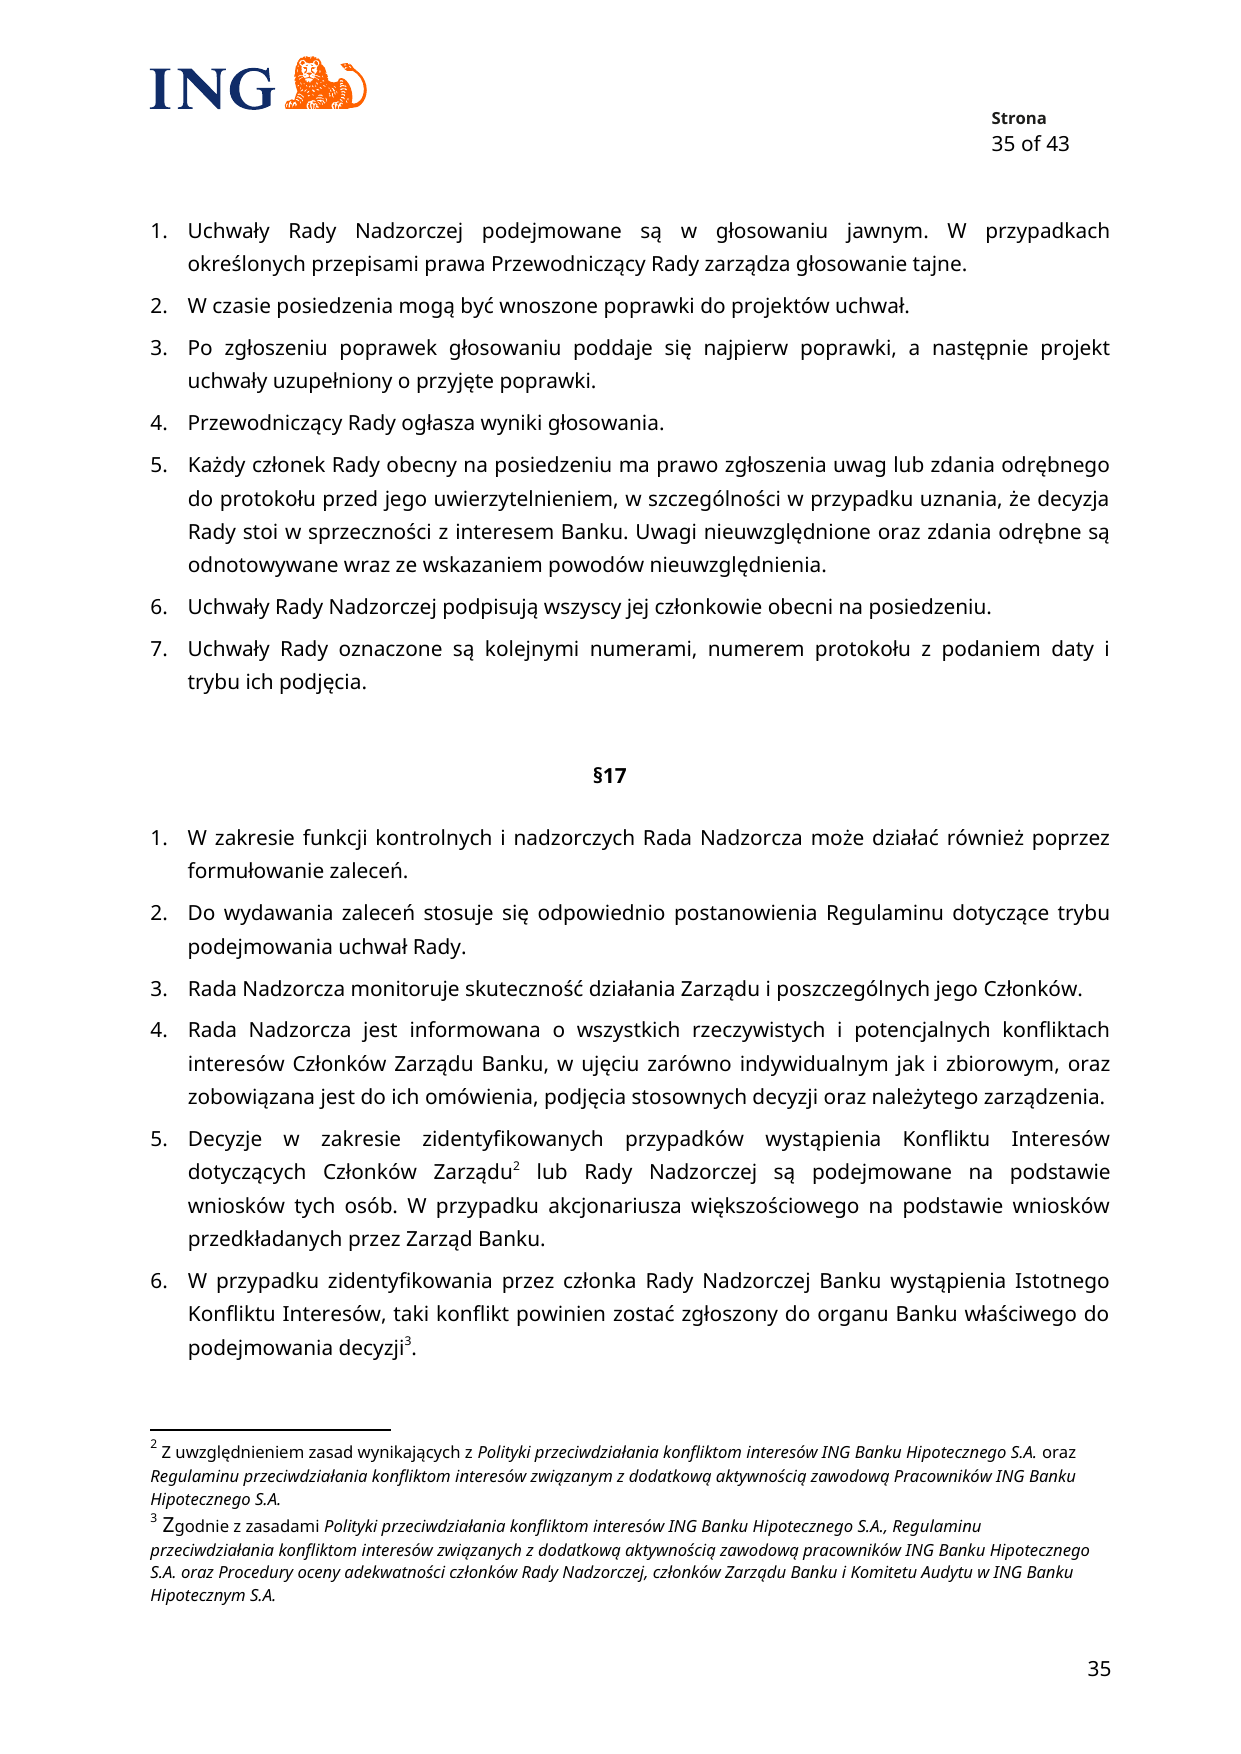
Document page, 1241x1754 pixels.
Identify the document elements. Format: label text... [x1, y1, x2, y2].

list Rada Nadzorcza jest informowana o wszystkich rzeczywistych i potencjalnych konfliktach interesów Członków Zarządu Banku, w ujęciu zarówno indywidualnym jak i zbiorowym, oraz zobowiązana jest do ich omówienia, podjęcia stosownych decyzji oraz należytego zarządzenia. [150, 1011, 1111, 1111]
list Do wydawania zaleceń stosuje się odpowiednio postanowienia Regulaminu dotyczące trybu podejmowania uchwał Rady. [150, 894, 1111, 960]
list W przypadku zidentyfikowania przez członka Rady Nadzorczej Banku wystąpienia Istotnego Konfliktu Interesów, taki konflikt powinien zostać zgłoszony do organu Banku właściwego do podejmowania decyzji. [150, 1261, 1111, 1361]
list Rada Nadzorcza monitoruje skuteczność działania Zarządu i poszczególnych jego Członków. [150, 969, 1111, 1002]
list Po zgłoszeniu poprawek głosowaniu poddaje się najpierw poprawki, a następnie projekt uchwały uzupełniony o przyjęte poprawki. [150, 328, 1111, 395]
list Uchwały Rady Nadzorczej podpisują wszyscy jej członkowie obecni na posiedzeniu. [150, 587, 1111, 621]
list W zakresie funkcji kontrolnych i nadzorczych Rada Nadzorcza może działać również poprzez formułowanie zaleceń. [150, 818, 1111, 885]
list Uchwały Rady Nadzorczej podejmowane są w głosowaniu jawnym. W przypadkach określonych przepisami prawa Przewodniczący Rady zarządza głosowanie tajne. [150, 211, 1111, 278]
text §17 [593, 761, 1111, 790]
list Każdy członek Rady obecny na posiedzeniu ma prawo zgłoszenia uwag lub zdania odrębnego do protokołu przed jego uwierzytelnieniem, w szczególności w przypadku uznania, że decyzja Rady stoi w sprzeczności z interesem Banku. Uwagi nieuwzględnione oraz zdania odrębne są odnotowywane wraz ze wskazaniem powodów nieuwzględnienia. [150, 445, 1111, 579]
list Przewodniczący Rady ogłasza wyniki głosowania. [150, 403, 1111, 437]
list Decyzje w zakresie zidentyfikowanych przypadków wystąpienia Konfliktu Interesów dotyczących Członków Zarządu lub Rady Nadzorczej są podejmowane na podstawie wniosków tych osób. W przypadku akcjonariusza większościowego na podstawie wniosków przedkładanych przez Zarząd Banku. [150, 1119, 1111, 1253]
list Uchwały Rady oznaczone są kolejnymi numerami, numerem protokołu z podaniem daty i trybu ich podjęcia. [150, 629, 1111, 696]
list W czasie posiedzenia mogą być wnoszone poprawki do projektów uchwał. [150, 286, 1111, 320]
